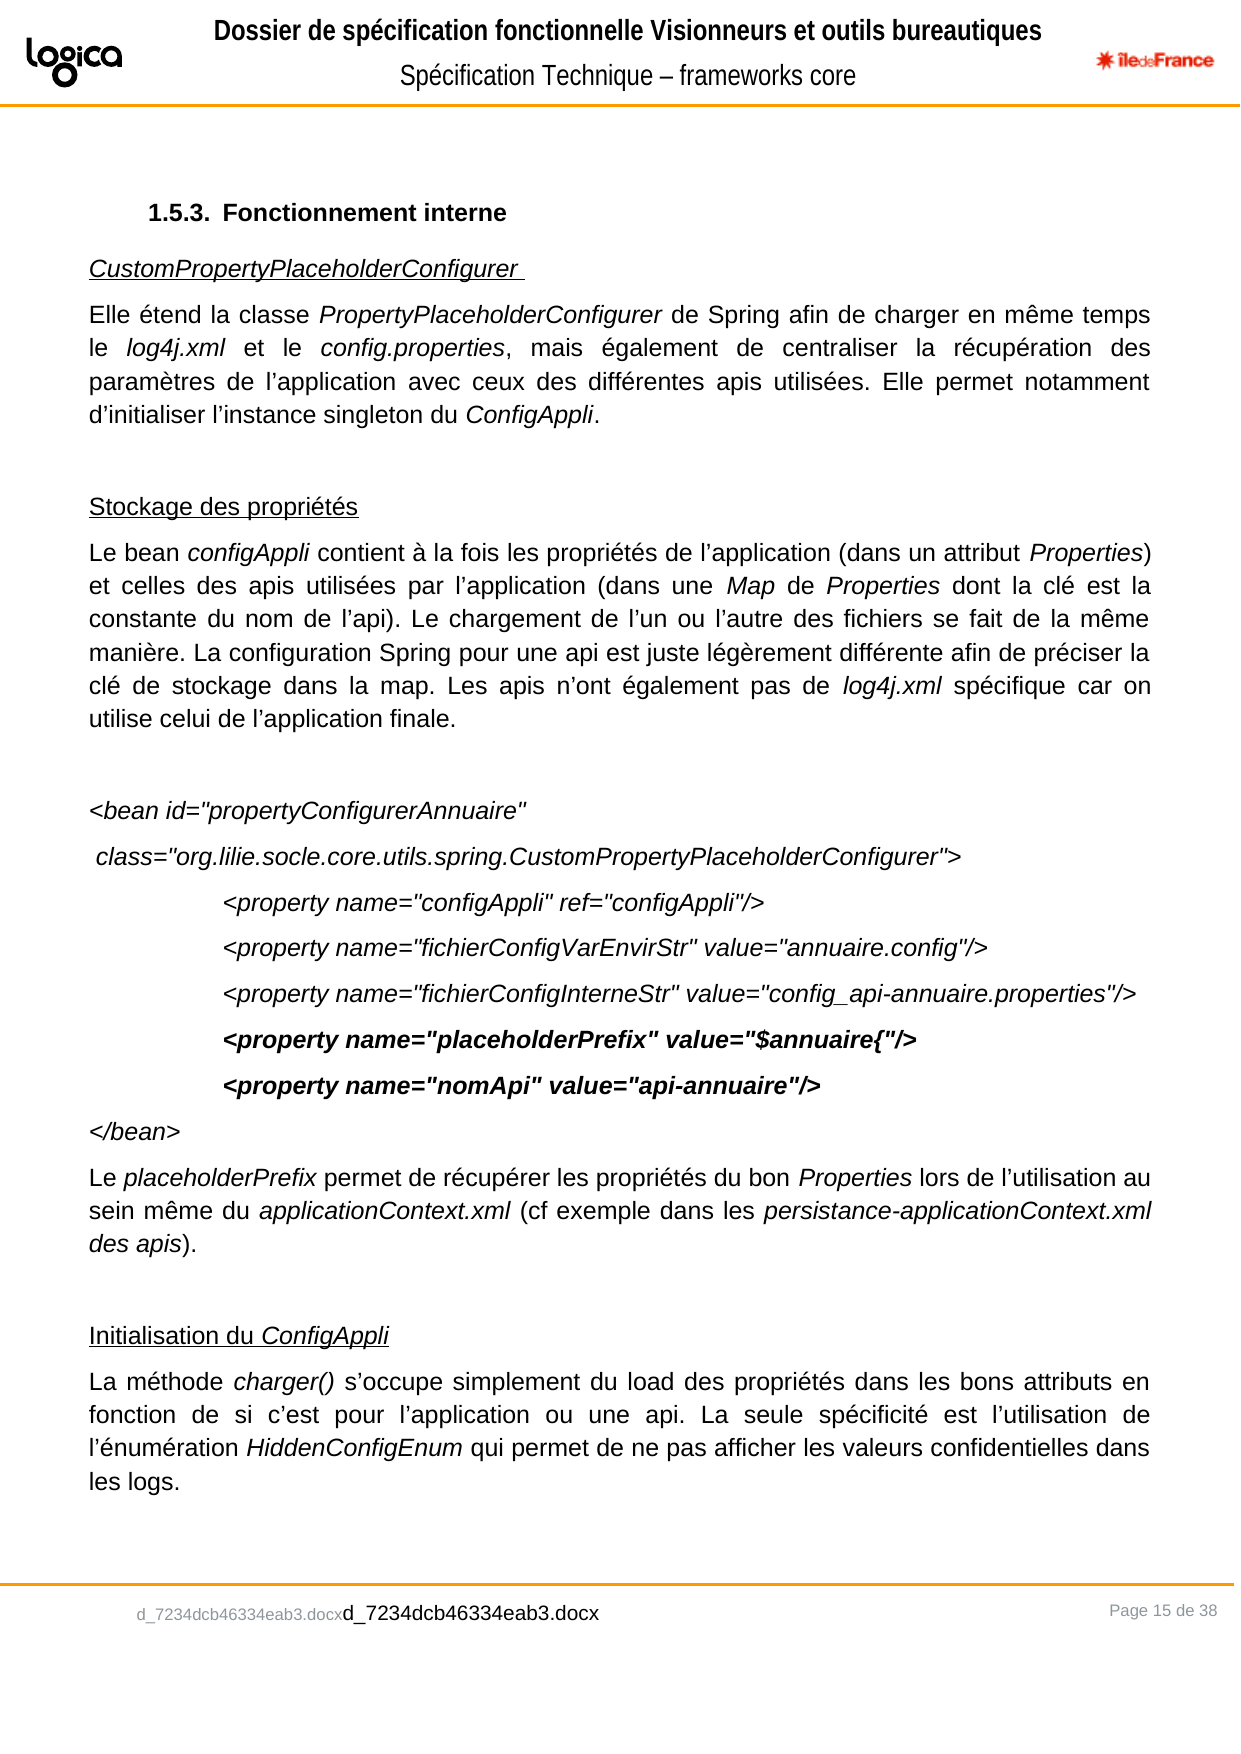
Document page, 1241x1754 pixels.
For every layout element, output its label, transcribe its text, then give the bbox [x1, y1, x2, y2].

text class="org.lilie.socle.core.utils.spring.CustomPropertyPlaceholderConfigurer"> [89, 838, 1152, 872]
text Le placeholderPrefix permet de récupérer les propriétés du bon Properties lors de l’utilisation au sein même du applicationContext.xml (cf exemple dans les persistance-applicationContext.xml des apis). [89, 1159, 1152, 1259]
text Stockage des propriétés [89, 488, 1152, 522]
text <property name="fichierConfigVarEnvirStr" value="annuaire.config"/> [89, 930, 1152, 963]
subtitle Fonctionnement interne [148, 201, 1152, 226]
text <bean id="propertyConfigurerAnnuaire" [89, 793, 1152, 826]
text <property name="configAppli" ref="configAppli"/> [89, 884, 1152, 918]
text La méthode charger() s’occupe simplement du load des propriétés dans les bons attributs en fonction de si c’est pour l’application ou une api. La seule spécificité est l’utilisation de l’énumération HiddenConfigEnum qui permet de ne pas afficher les valeurs confidentielles dans les logs. [89, 1363, 1152, 1497]
text </bean> [89, 1113, 1152, 1147]
text <property name="placeholderPrefix" value="$annuaire{"/> [89, 1022, 1152, 1055]
text CustomPropertyPlaceholderConfigurer [89, 251, 1152, 284]
text Le bean configAppli contient à la fois les propriétés de l’application (dans un attribut Properties) et celles des apis utilisées par l’application (dans une Map de Properties dont la clé est la constante du nom de l’api). Le chargement de l’un ou l’autre des fichiers se fait de la même manière. La configuration Spring pour une api est juste légèrement différente afin de préciser la clé de stockage dans la map. Les apis n’ont également pas de log4j.xml spécifique car on utilise celui de l’application finale. [89, 534, 1152, 734]
text Elle étend la classe PropertyPlaceholderConfigurer de Spring afin de charger en même temps le log4j.xml et le config.properties, mais également de centraliser la récupération des paramètres de l’application avec ceux des différentes apis utilisées. Elle permet notamment d’initialiser l’instance singleton du ConfigAppli. [89, 297, 1152, 430]
text <property name="fichierConfigInterneStr" value="config_api-annuaire.properties"/> [89, 976, 1152, 1009]
picture [1087, 40, 1224, 80]
text Initialisation du ConfigAppli [89, 1318, 1152, 1351]
text <property name="nomApi" value="api-annuaire"/> [89, 1068, 1152, 1101]
